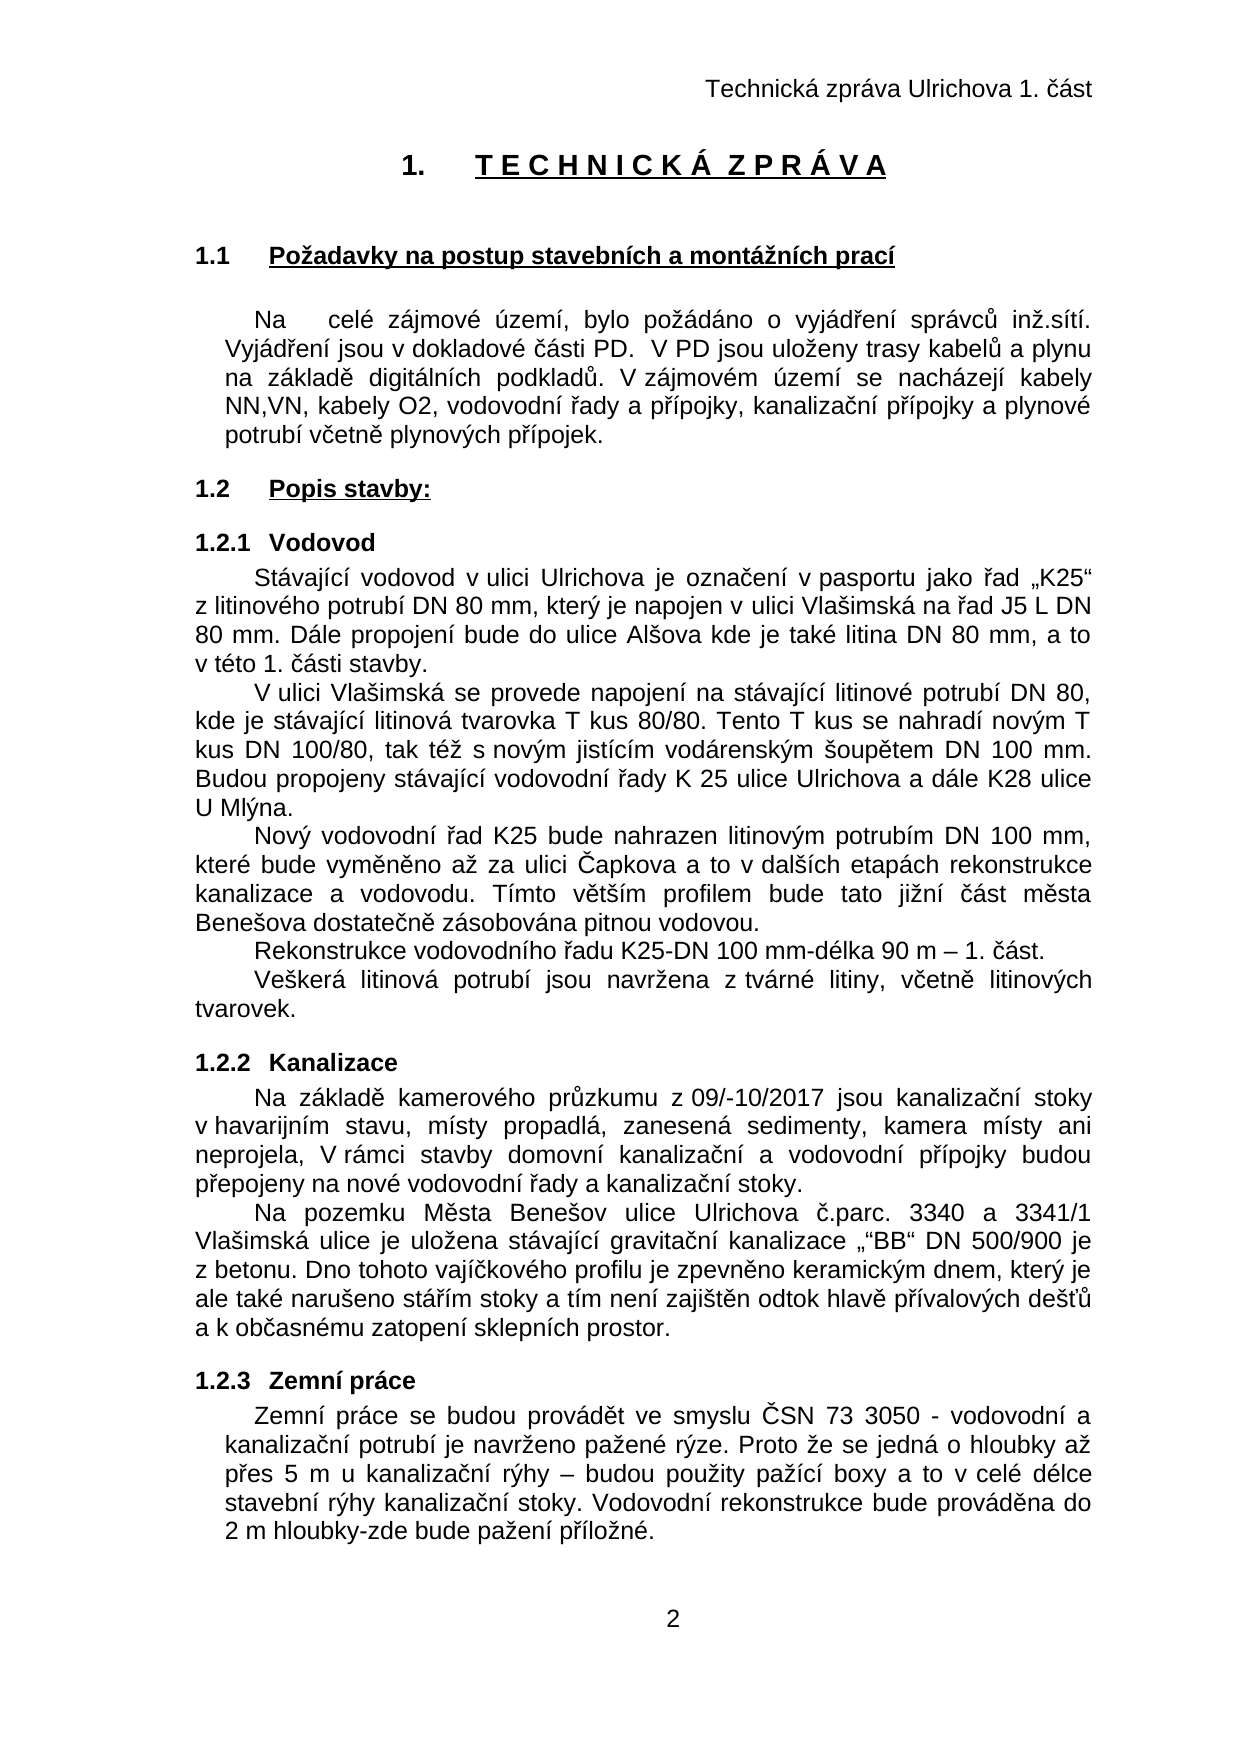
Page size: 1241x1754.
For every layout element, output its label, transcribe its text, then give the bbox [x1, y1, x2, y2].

text Stávající vodovod v ulici Ulrichova je označení v pasportu jako řad „K25“ z litinového potrubí DN 80 mm, který je napojen v ulici Vlašimská na řad J5 L DN 80 mm. Dále propojení bude do ulice Alšova kde je také litina DN 80 mm, a to v této 1. části stavby. [195, 562, 1093, 677]
subtitle T E C H N I C K Á Z P R Á V A [195, 148, 1093, 181]
text Nový vodovodní řad K25 bude nahrazen litinovým potrubím DN 100 mm, které bude vyměněno až za ulici Čapkova a to v dalších etapách rekonstrukce kanalizace a vodovodu. Tímto větším profilem bude tato jižní část města Benešova dostatečně zásobována pitnou vodovou. [195, 821, 1093, 936]
text Na pozemku Města Benešov ulice Ulrichova č.parc. 3340 a 3341/1 Vlašimská ulice je uložena stávající gravitační kanalizace „“BB“ DN 500/900 je z betonu. Dno tohoto vajíčkového profilu je zpevněno keramickým dnem, který je ale také narušeno stářím stoky a tím není zajištěn odtok hlavě přívalových dešťů a k občasnému zatopení sklepních prostor. [195, 1197, 1093, 1341]
text Na celé zájmové území, bylo požádáno o vyjádření správců inž.sítí. Vyjádření jsou v dokladové části PD. V PD jsou uloženy trasy kabelů a plynu na základě digitálních podkladů. V zájmovém území se nacházejí kabely NN,VN, kabely O2, vodovodní řady a přípojky, kanalizační přípojky a plynové potrubí včetně plynových přípojek. [224, 305, 1093, 449]
subtitle Zemní práce [195, 1366, 1093, 1395]
text Na základě kamerového průzkumu z 09/-10/2017 jsou kanalizační stoky v havarijním stavu, místy propadlá, zanesená sedimenty, kamera místy ani neprojela, V rámci stavby domovní kanalizační a vodovodní přípojky budou přepojeny na nové vodovodní řady a kanalizační stoky. [195, 1082, 1093, 1197]
text V ulici Vlašimská se provede napojení na stávající litinové potrubí DN 80, kde je stávající litinová tvarovka T kus 80/80. Tento T kus se nahradí novým T kus DN 100/80, tak též s novým jistícím vodárenským šoupětem DN 100 mm. Budou propojeny stávající vodovodní řady K 25 ulice Ulrichova a dále K28 ulice U Mlýna. [195, 677, 1093, 821]
text Rekonstrukce vodovodního řadu K25-DN 100 mm-délka 90 m – 1. část. [195, 936, 1093, 965]
subtitle Popis stavby: [195, 474, 1093, 502]
text Veškerá litinová potrubí jsou navržena z tvárné litiny, včetně litinových tvarovek. [195, 965, 1093, 1022]
subtitle Požadavky na postup stavebních a montážních prací [195, 241, 1093, 270]
text Zemní práce se budou provádět ve smyslu ČSN 73 3050 - vodovodní a kanalizační potrubí je navrženo pažené rýze. Proto že se jedná o hloubky až přes 5 m u kanalizační rýhy – budou použity pažící boxy a to v celé délce stavební rýhy kanalizační stoky. Vodovodní rekonstrukce bude prováděna do 2 m hloubky-zde bude pažení příložné. [224, 1401, 1093, 1545]
subtitle Vodovod [195, 527, 1093, 556]
subtitle Kanalizace [195, 1047, 1093, 1076]
